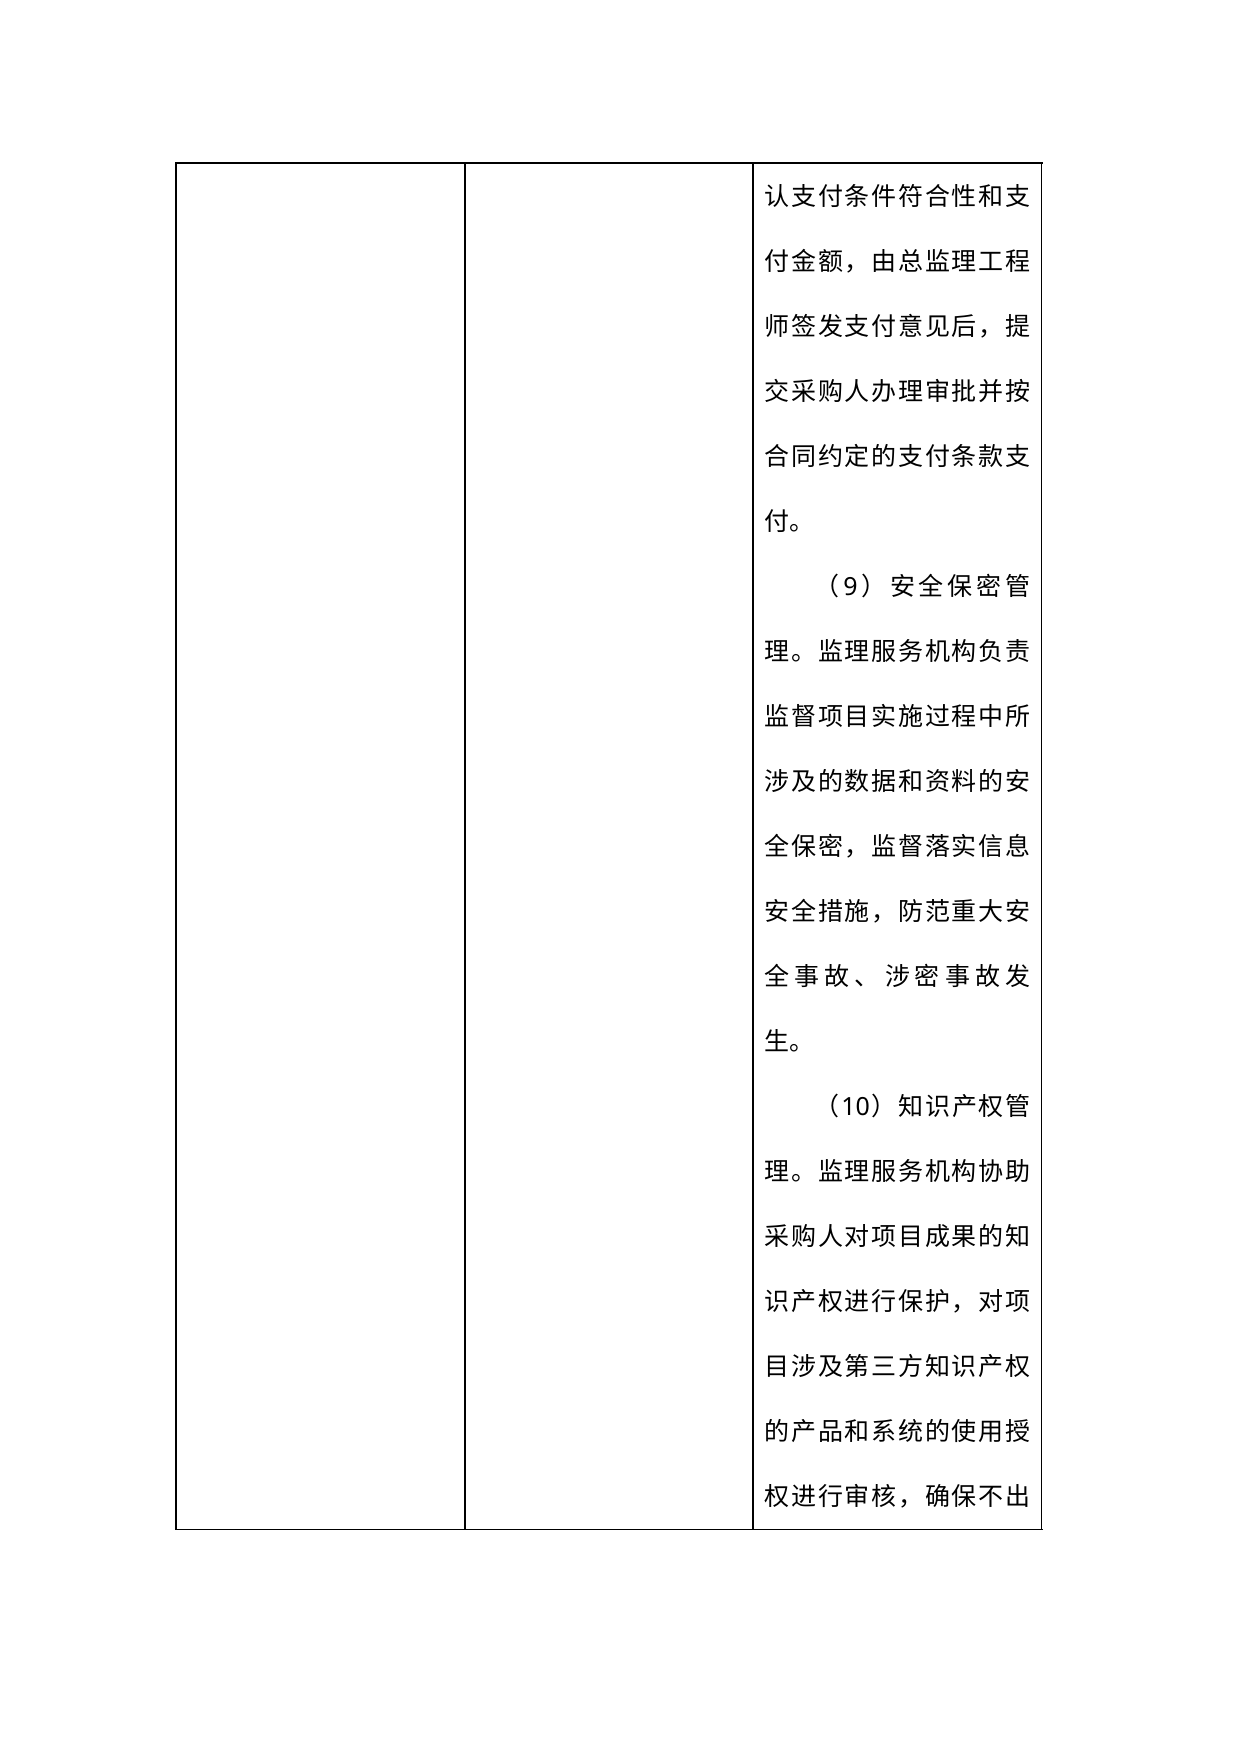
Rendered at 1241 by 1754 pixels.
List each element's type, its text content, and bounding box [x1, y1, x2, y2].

table_cell [177, 164, 464, 1528]
table_cell 1 [466, 164, 752, 1528]
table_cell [754, 164, 1041, 1528]
